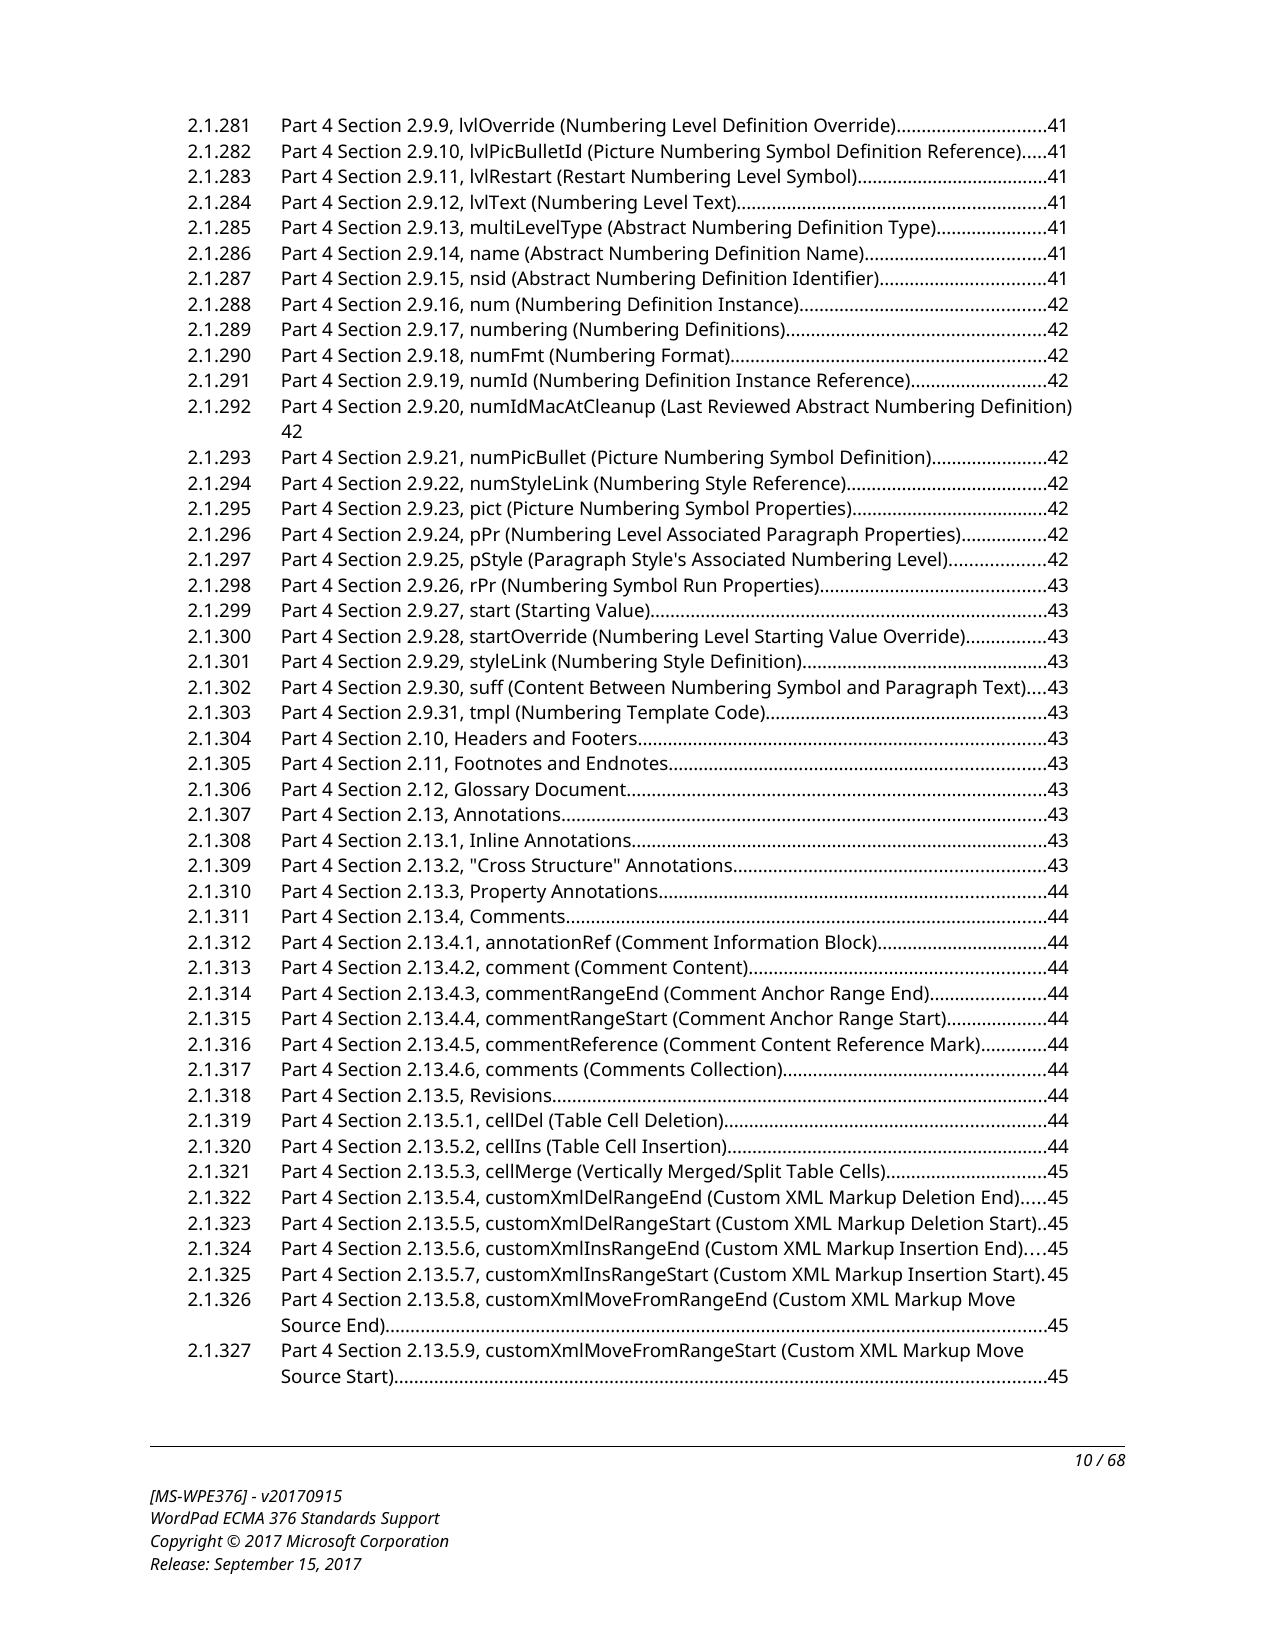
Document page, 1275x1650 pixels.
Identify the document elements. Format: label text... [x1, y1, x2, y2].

text 2.1.287 Part 4 Section 2.9.15, nsid (Abstract Numbering Definition Identifier) 41 [187, 266, 1078, 291]
text 2.1.293 Part 4 Section 2.9.21, numPicBullet (Picture Numbering Symbol Definition) 42 [187, 444, 1078, 470]
text 2.1.289 Part 4 Section 2.9.17, numbering (Numbering Definitions) 42 [187, 317, 1078, 342]
text 2.1.307 Part 4 Section 2.13, Annotations 43 [187, 802, 1078, 827]
text 2.1.300 Part 4 Section 2.9.28, startOverride (Numbering Level Starting Value Override) 43 [187, 623, 1078, 648]
text 2.1.284 Part 4 Section 2.9.12, lvlText (Numbering Level Text) 41 [187, 189, 1078, 214]
text 2.1.294 Part 4 Section 2.9.22, numStyleLink (Numbering Style Reference) 42 [187, 470, 1078, 495]
text 2.1.305 Part 4 Section 2.11, Footnotes and Endnotes 43 [187, 751, 1078, 776]
text 2.1.318 Part 4 Section 2.13.5, Revisions 44 [187, 1082, 1078, 1108]
text 2.1.323 Part 4 Section 2.13.5.5, customXmlDelRangeStart (Custom XML Markup Deletion Start) 45 [187, 1210, 1078, 1235]
text 2.1.288 Part 4 Section 2.9.16, num (Numbering Definition Instance) 42 [187, 291, 1078, 317]
text 2.1.304 Part 4 Section 2.10, Headers and Footers 43 [187, 725, 1078, 751]
text 2.1.285 Part 4 Section 2.9.13, multiLevelType (Abstract Numbering Definition Type) 41 [187, 214, 1078, 240]
text 2.1.324 Part 4 Section 2.13.5.6, customXmlInsRangeEnd (Custom XML Markup Insertion End) 45 [187, 1235, 1078, 1261]
text 2.1.315 Part 4 Section 2.13.4.4, commentRangeStart (Comment Anchor Range Start) 44 [187, 1006, 1078, 1031]
text 2.1.316 Part 4 Section 2.13.4.5, commentReference (Comment Content Reference Mark) 44 [187, 1031, 1078, 1057]
text 2.1.313 Part 4 Section 2.13.4.2, comment (Comment Content) 44 [187, 955, 1078, 980]
text 2.1.327 Part 4 Section 2.13.5.9, customXmlMoveFromRangeStart (Custom XML Markup Move Source Start) 45 [187, 1337, 1078, 1388]
text 2.1.321 Part 4 Section 2.13.5.3, cellMerge (Vertically Merged/Split Table Cells) 45 [187, 1159, 1078, 1184]
text 2.1.311 Part 4 Section 2.13.4, Comments 44 [187, 904, 1078, 929]
text 2.1.325 Part 4 Section 2.13.5.7, customXmlInsRangeStart (Custom XML Markup Insertion Start) 45 [187, 1261, 1078, 1286]
text 2.1.312 Part 4 Section 2.13.4.1, annotationRef (Comment Information Block) 44 [187, 929, 1078, 955]
text 2.1.281 Part 4 Section 2.9.9, lvlOverride (Numbering Level Definition Override) 41 [187, 112, 1078, 138]
text 2.1.322 Part 4 Section 2.13.5.4, customXmlDelRangeEnd (Custom XML Markup Deletion End) 45 [187, 1184, 1078, 1210]
text 2.1.297 Part 4 Section 2.9.25, pStyle (Paragraph Style's Associated Numbering Level) 42 [187, 546, 1078, 572]
text 2.1.292 Part 4 Section 2.9.20, numIdMacAtCleanup (Last Reviewed Abstract Numbering Definition) 42 [187, 393, 1078, 444]
text 2.1.290 Part 4 Section 2.9.18, numFmt (Numbering Format) 42 [187, 342, 1078, 368]
text 2.1.320 Part 4 Section 2.13.5.2, cellIns (Table Cell Insertion) 44 [187, 1133, 1078, 1159]
text 2.1.301 Part 4 Section 2.9.29, styleLink (Numbering Style Definition) 43 [187, 648, 1078, 674]
text 2.1.298 Part 4 Section 2.9.26, rPr (Numbering Symbol Run Properties) 43 [187, 572, 1078, 597]
text 2.1.308 Part 4 Section 2.13.1, Inline Annotations 43 [187, 827, 1078, 853]
text 2.1.283 Part 4 Section 2.9.11, lvlRestart (Restart Numbering Level Symbol) 41 [187, 163, 1078, 189]
text 2.1.317 Part 4 Section 2.13.4.6, comments (Comments Collection) 44 [187, 1057, 1078, 1082]
text 2.1.296 Part 4 Section 2.9.24, pPr (Numbering Level Associated Paragraph Properties) 42 [187, 521, 1078, 546]
text 2.1.310 Part 4 Section 2.13.3, Property Annotations 44 [187, 878, 1078, 904]
text 2.1.306 Part 4 Section 2.12, Glossary Document 43 [187, 776, 1078, 802]
text 2.1.295 Part 4 Section 2.9.23, pict (Picture Numbering Symbol Properties) 42 [187, 495, 1078, 521]
text 2.1.303 Part 4 Section 2.9.31, tmpl (Numbering Template Code) 43 [187, 699, 1078, 725]
text 2.1.286 Part 4 Section 2.9.14, name (Abstract Numbering Definition Name) 41 [187, 240, 1078, 266]
text 2.1.319 Part 4 Section 2.13.5.1, cellDel (Table Cell Deletion) 44 [187, 1108, 1078, 1133]
text 2.1.326 Part 4 Section 2.13.5.8, customXmlMoveFromRangeEnd (Custom XML Markup Move Source End) 45 [187, 1286, 1078, 1337]
text 2.1.302 Part 4 Section 2.9.30, suff (Content Between Numbering Symbol and Paragraph Text) 43 [187, 674, 1078, 699]
text 2.1.282 Part 4 Section 2.9.10, lvlPicBulletId (Picture Numbering Symbol Definition Reference) 41 [187, 138, 1078, 163]
text 2.1.314 Part 4 Section 2.13.4.3, commentRangeEnd (Comment Anchor Range End) 44 [187, 980, 1078, 1006]
text 2.1.291 Part 4 Section 2.9.19, numId (Numbering Definition Instance Reference) 42 [187, 368, 1078, 393]
text 2.1.299 Part 4 Section 2.9.27, start (Starting Value) 43 [187, 597, 1078, 623]
text 2.1.309 Part 4 Section 2.13.2, "Cross Structure" Annotations 43 [187, 853, 1078, 878]
